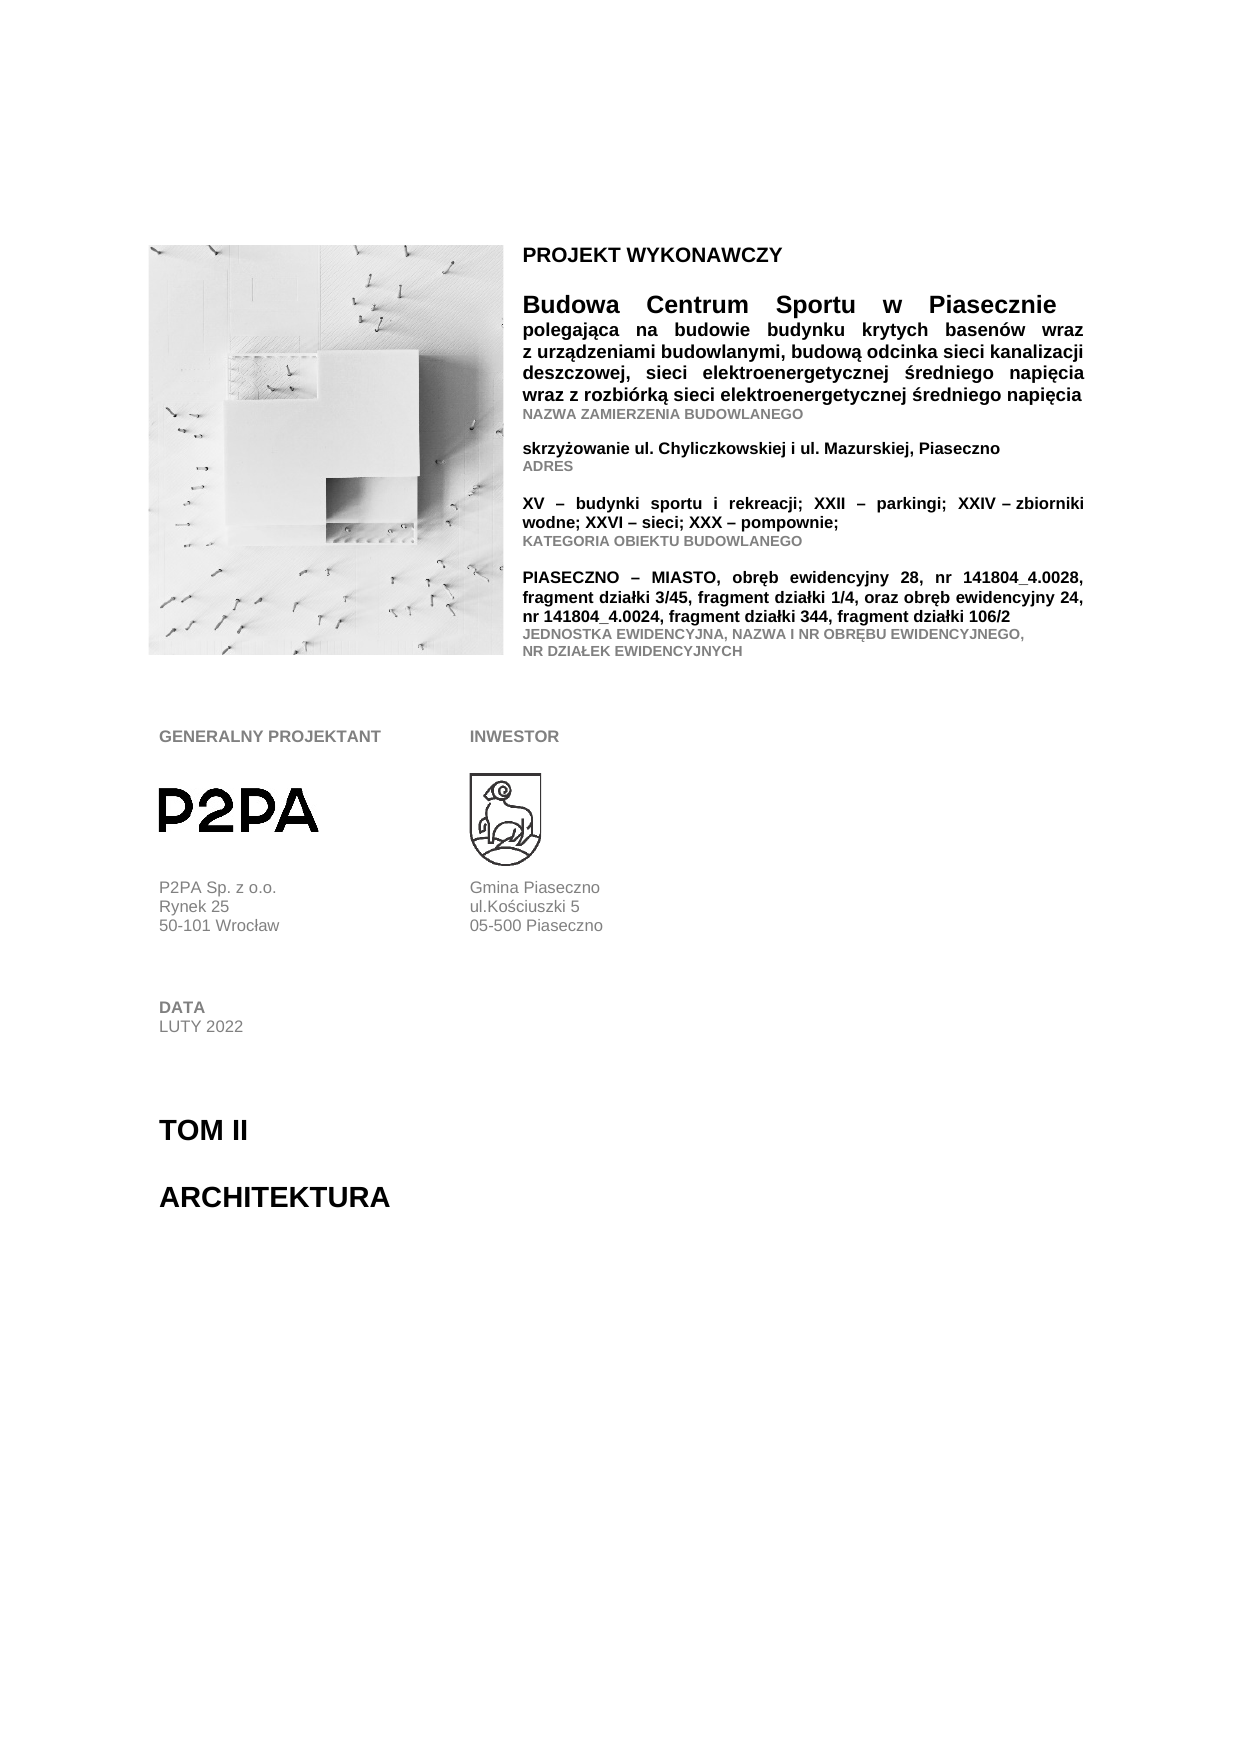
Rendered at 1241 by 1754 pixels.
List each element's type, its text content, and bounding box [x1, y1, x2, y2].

table_header PROJEKT WYKONAWCZY Budowa Centrum Sportu w Piasecznie polegająca na budowie budynku krytych basenów wraz z urządzeniami budowlanymi, budową odcinka sieci kanalizacji deszczowej, sieci elektroenergetycznej średniego napięcia wraz z rozbiórką sieci elektroenergetycznej średniego napięcia NAZWA ZAMIERZENIA BUDOWLANEGO skrzyżowanie ul. Chyliczkowskiej i ul. Mazurskiej, Piaseczno ADRES XV – budynki sportu i rekreacji; XXII – parkingi; XXIV – zbiorniki wodne; XXVI – sieci; XXX – pompownie; KATEGORIA OBIEKTU BUDOWLANEGO PIASECZNO – MIASTO, obręb ewidencyjny 28, nr 141804_4.0028, fragment działki 3/45, fragment działki 1/4, oraz obręb ewidencyjny 24, nr 141804_4.0024, fragment działki 344, fragment działki 106/2 JEDNOSTKA EWIDENCYJNA, NAZWA I NR OBRĘBU EWIDENCYJNEGO, NR DZIAŁEK EWIDENCYJNYCH DATA LUTY 2022 TOM II ARCHITEKTURA [148, 195, 1095, 1560]
picture [469, 773, 542, 866]
picture [158, 788, 319, 832]
picture [148, 245, 504, 655]
